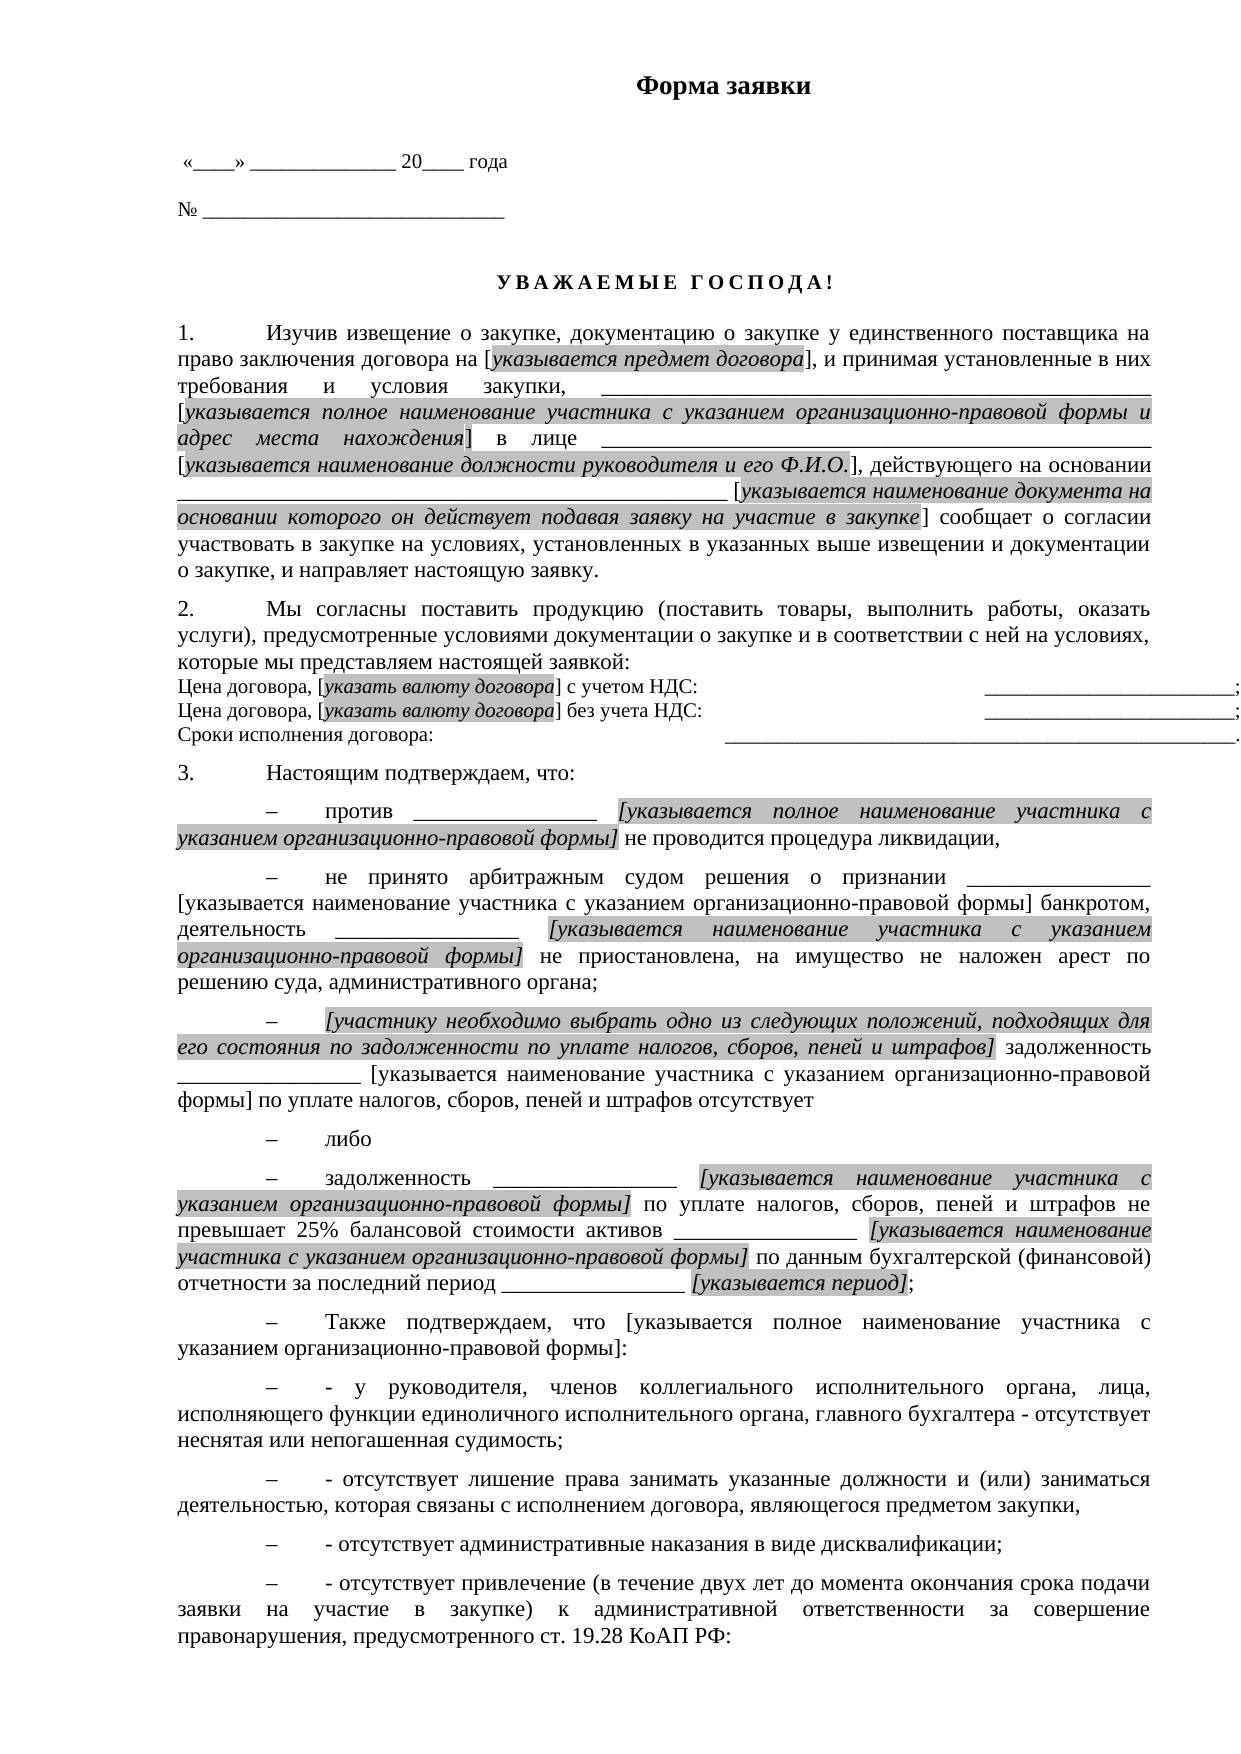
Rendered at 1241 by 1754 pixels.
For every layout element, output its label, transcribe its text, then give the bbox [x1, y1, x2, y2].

list задолженность ________________ [указывается наименование участника с указанием организационно-правовой формы] по уплате налогов, сборов, пеней и штрафов не превышает 25% балансовой стоимости активов ________________ [указывается наименование участника с указанием организационно-правовой формы] по данным бухгалтерской (финансовой) отчетности за последний период ________________ [указывается период]; [177, 1164, 1152, 1296]
list против ________________ [указывается полное наименование участника с указанием организационно-правовой формы] не проводится процедура ликвидации, [619, 824, 1152, 850]
list Изучив извещение о закупке, документацию о закупке у единственного поставщика на право заключения договора на [указывается предмет договора], и принимая установленные в них требования и условия закупки, ________________________________________________ [указывается полное наименование участника с указанием организационно-правовой формы и адрес места нахождения] в лице ________________________________________________ [указывается наименование должности руководителя и его Ф.И.О.], действующего на основании ________________________________________________ [указывается наименование документа на основании которого он действует подавая заявку на участие в закупке] сообщает о согласии участвовать в закупке на условиях, установленных в указанных выше извещении и документации о закупке, и направляет настоящую заявку. [177, 451, 1152, 582]
list не принято арбитражным судом решения о признании ________________ [указывается наименование участника с указанием организационно-правовой формы] банкротом, деятельность ________________ [указывается наименование участника с указанием организационно-правовой формы] не приостановлена, на имущество не наложен арест по решению суда, административного органа; [177, 863, 1152, 994]
text Уважаемые господа! [177, 270, 1152, 294]
list против ________________ [указывается полное наименование участника с указанием организационно-правовой формы] не проводится процедура ликвидации, [177, 798, 618, 824]
text Сроки исполнения договора: _________________________________________________. [177, 722, 1152, 746]
list - отсутствует административные наказания в виде дисквалификации; [177, 1530, 1152, 1556]
text Цена договора, [указать валюту договора] без учета НДС: ________________________; [554, 698, 1152, 722]
list - у руководителя, членов коллегиального исполнительного органа, лица, исполняющего функции единоличного исполнительного органа, главного бухгалтера - отсутствует неснятая или непогашенная судимость; [177, 1373, 1152, 1452]
list Также подтверждаем, что [указывается полное наименование участника с указанием организационно-правовой формы]: [177, 1308, 1152, 1361]
text «____» ______________ 20____ года [177, 149, 1152, 173]
list Мы согласны поставить продукцию (поставить товары, выполнить работы, оказать услуги), предусмотренные условиями документации о закупке и в соответствии с ней на условиях, которые мы представляем настоящей заявкой: [177, 595, 1152, 674]
list - отсутствует лишение права занимать указанные должности и (или) заниматься деятельностью, которая связаны с исполнением договора, являющегося предметом закупки, [177, 1465, 1152, 1518]
list Форма заявки [295, 69, 1152, 101]
list [участнику необходимо выбрать одно из следующих положений, подходящих для его состояния по задолженности по уплате налогов, сборов, пеней и штрафов] задолженность ________________ [указывается наименование участника с указанием организационно-правовой формы] по уплате налогов, сборов, пеней и штрафов отсутствует [177, 1007, 1152, 1112]
list либо [177, 1125, 1152, 1151]
list - отсутствует привлечение (в течение двух лет до момента окончания срока подачи заявки на участие в закупке) к административной ответственности за совершение правонарушения, предусмотренного ст. 19.28 КоАП РФ: [177, 1569, 1152, 1648]
list Настоящим подтверждаем, что: [177, 759, 1152, 785]
text Цена договора, [указать валюту договора] с учетом НДС: ________________________; [554, 674, 1152, 698]
text № _____________________________ [177, 197, 1152, 221]
list Изучив извещение о закупке, документацию о закупке у единственного поставщика на право заключения договора на [указывается предмет договора], и принимая установленные в них требования и условия закупки, ________________________________________________ [указывается полное наименование участника с указанием организационно-правовой формы и адрес места нахождения] в лице ________________________________________________ [указывается наименование должности руководителя и его Ф.И.О.], действующего на основании ________________________________________________ [указывается наименование документа на основании которого он действует подавая заявку на участие в закупке] сообщает о согласии участвовать в закупке на условиях, установленных в указанных выше извещении и документации о закупке, и направляет настоящую заявку. [177, 319, 1152, 398]
